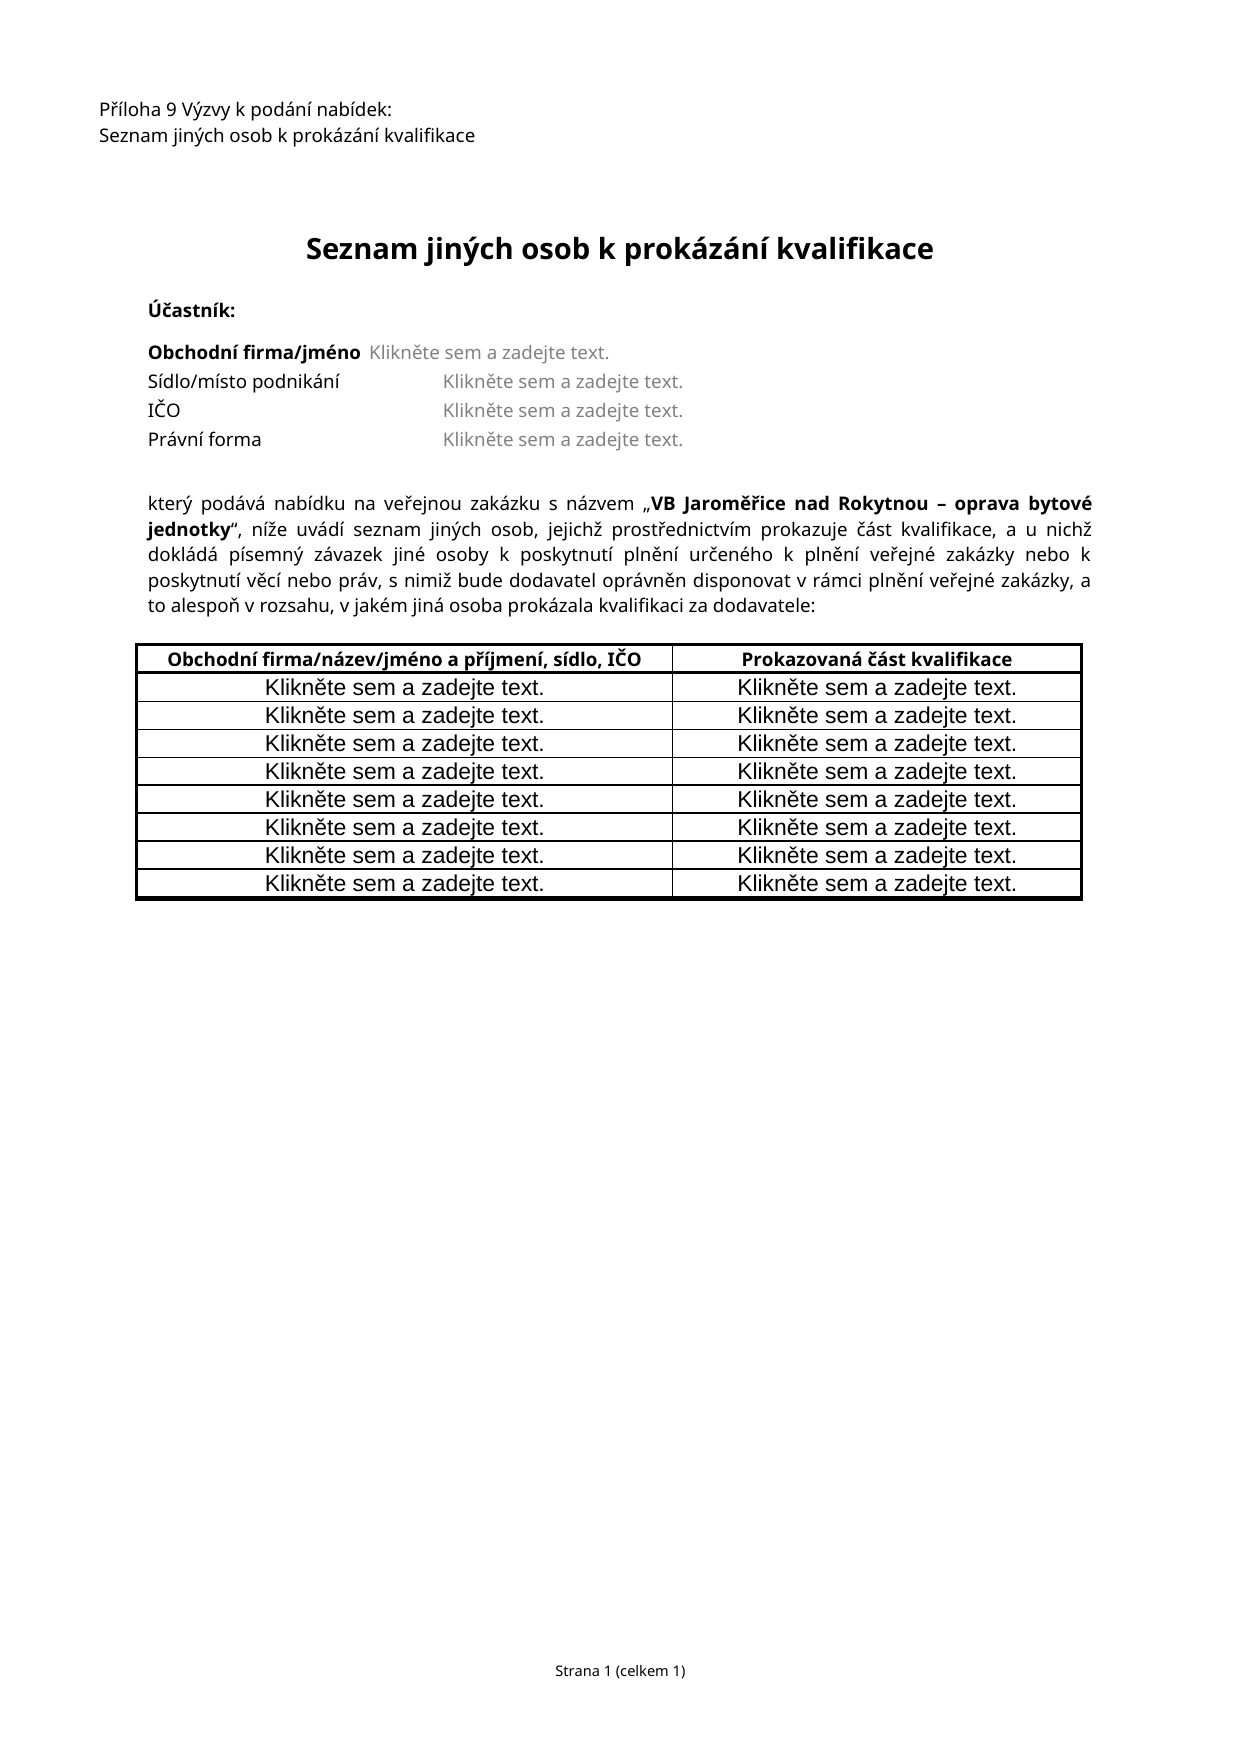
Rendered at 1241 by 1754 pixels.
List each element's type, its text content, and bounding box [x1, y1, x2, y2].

title Seznam jiných osob k prokázání kvalifikace [148, 228, 1093, 268]
text Obchodní firma/jméno [148, 336, 1093, 365]
table_header Obchodní firma/název/jméno a příjmení, sídlo, IČO [138, 646, 672, 671]
table_header Prokazovaná část kvalifikace [673, 646, 1080, 671]
text IČO [148, 394, 1093, 423]
text který podává nabídku na veřejnou zakázku s názvem „VB Jaroměřice nad Rokytnou – oprava bytové jednotky“, níže uvádí seznam jiných osob, jejichž prostřednictvím prokazuje část kvalifikace, a u nichž dokládá písemný závazek jiné osoby k poskytnutí plnění určeného k plnění veřejné zakázky nebo k poskytnutí věcí nebo práv, s nimiž bude dodavatel oprávněn disponovat v rámci plnění veřejné zakázky, a to alespoň v rozsahu, v jakém jiná osoba prokázala kvalifikaci za dodavatele: [148, 490, 1093, 618]
text Účastník: [148, 293, 1093, 324]
text Právní forma [148, 423, 1093, 452]
text Sídlo/místo podnikání [148, 365, 1093, 394]
